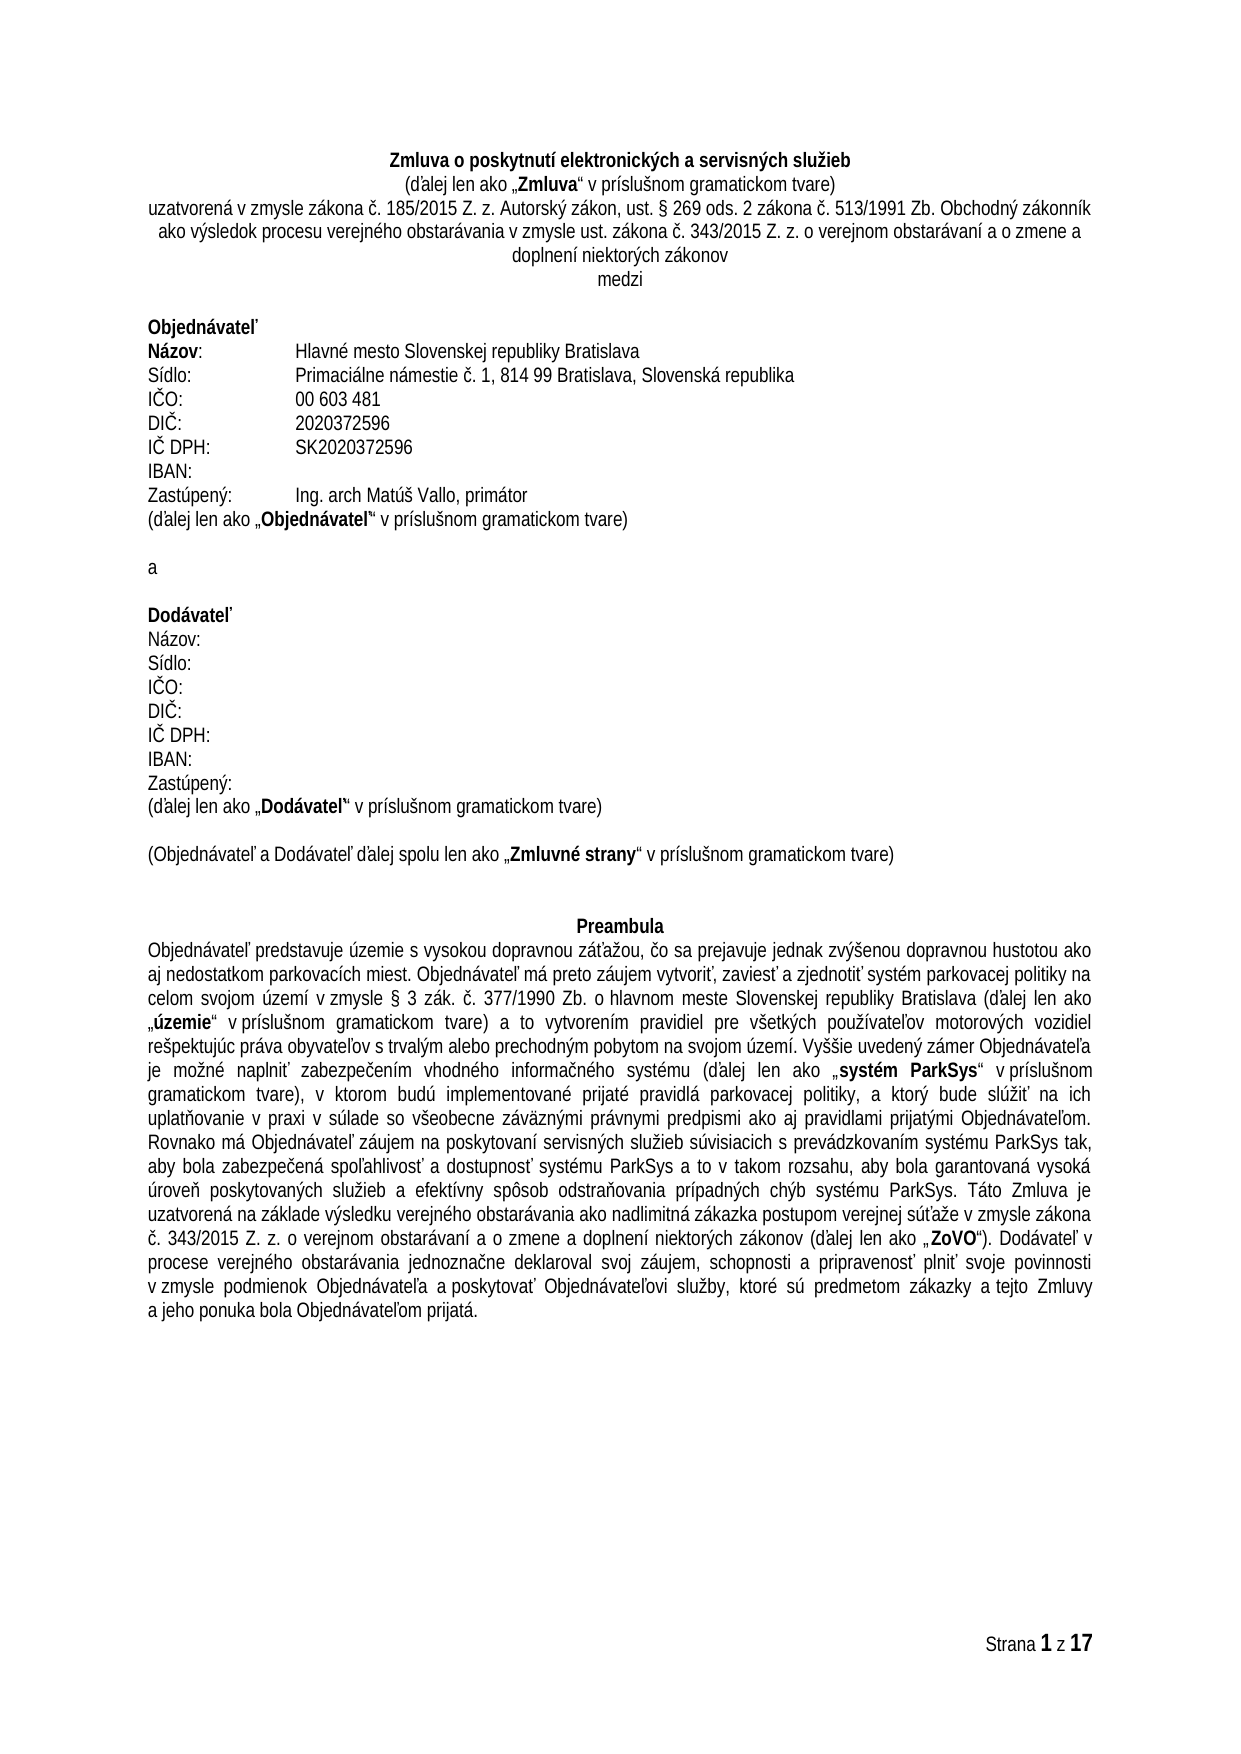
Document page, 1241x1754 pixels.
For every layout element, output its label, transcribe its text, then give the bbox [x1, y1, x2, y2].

text DIČ: 2020372596 [148, 411, 1093, 435]
text IBAN: [148, 459, 1093, 483]
text ako výsledok procesu verejného obstarávania v zmysle ust. zákona č. 343/2015 Z. z. o verejnom obstarávaní a o zmene a doplnení niektorých zákonov [148, 219, 1093, 267]
text IČO: [148, 675, 1093, 699]
text Zastúpený: Ing. arch Matúš Vallo, primátor [148, 483, 1093, 507]
text uzatvorená v zmysle zákona č. 185/2015 Z. z. Autorský zákon, ust. § 269 ods. 2 zákona č. 513/1991 Zb. Obchodný zákonník [148, 196, 1093, 219]
text medzi [148, 267, 1093, 291]
text Preambula [148, 914, 1093, 938]
text Objednávateľ predstavuje územie s vysokou dopravnou záťažou, čo sa prejavuje jednak zvýšenou dopravnou hustotou ako aj nedostatkom parkovacích miest. Objednávateľ má preto záujem vytvoriť, zaviesť a zjednotiť systém parkovacej politiky na celom svojom území v zmysle § 3 zák. č. 377/1990 Zb. o hlavnom meste Slovenskej republiky Bratislava (ďalej len ako „územie“ v príslušnom gramatickom tvare) a to vytvorením pravidiel pre všetkých používateľov motorových vozidiel rešpektujúc práva obyvateľov s trvalým alebo prechodným pobytom na svojom území. Vyššie uvedený zámer Objednávateľa je možné naplniť zabezpečením vhodného informačného systému (ďalej len ako „systém ParkSys“ v príslušnom gramatickom tvare), v ktorom budú implementované prijaté pravidlá parkovacej politiky, a ktorý bude slúžiť na ich uplatňovanie v praxi v súlade so všeobecne záväznými právnymi predpismi ako aj pravidlami prijatými Objednávateľom. Rovnako má Objednávateľ záujem na poskytovaní servisných služieb súvisiacich s prevádzkovaním systému ParkSys tak, aby bola zabezpečená spoľahlivosť a dostupnosť systému ParkSys a to v takom rozsahu, aby bola garantovaná vysoká úroveň poskytovaných služieb a efektívny spôsob odstraňovania prípadných chýb systému ParkSys. Táto Zmluva je uzatvorená na základe výsledku verejného obstarávania ako nadlimitná zákazka postupom verejnej súťaže v zmysle zákona č. 343/2015 Z. z. o verejnom obstarávaní a o zmene a doplnení niektorých zákonov (ďalej len ako „ZoVO“). Dodávateľ v procese verejného obstarávania jednoznačne deklaroval svoj záujem, schopnosti a pripravenosť plniť svoje povinnosti v zmysle podmienok Objednávateľa a poskytovať Objednávateľovi služby, ktoré sú predmetom zákazky a tejto Zmluvy a jeho ponuka bola Objednávateľom prijatá. [148, 938, 1093, 1322]
text IČO: 00 603 481 [148, 387, 1093, 411]
text (ďalej len ako „Dodávateľ“ v príslušnom gramatickom tvare) [148, 794, 1093, 818]
text (Objednávateľ a Dodávateľ ďalej spolu len ako „Zmluvné strany“ v príslušnom gramatickom tvare) [148, 842, 1093, 866]
text IBAN: [148, 747, 1093, 771]
text IČ DPH: SK2020372596 [148, 435, 1093, 459]
text Dodávateľ [148, 603, 1093, 627]
text DIČ: [148, 699, 1093, 723]
text a [148, 555, 1093, 579]
text IČ DPH: [148, 723, 1093, 747]
text (ďalej len ako „Objednávateľ“ v príslušnom gramatickom tvare) [148, 507, 1093, 531]
text Objednávateľ [148, 315, 1093, 339]
text Zastúpený: [148, 771, 1093, 794]
text Sídlo: [148, 651, 1093, 675]
text Zmluva o poskytnutí elektronických a servisných služieb [148, 148, 1093, 172]
text (ďalej len ako „Zmluva“ v príslušnom gramatickom tvare) [148, 172, 1093, 196]
text Názov: Hlavné mesto Slovenskej republiky Bratislava [148, 339, 1093, 363]
text Sídlo: Primaciálne námestie č. 1, 814 99 Bratislava, Slovenská republika [148, 363, 1093, 387]
text Názov: [148, 627, 1093, 651]
